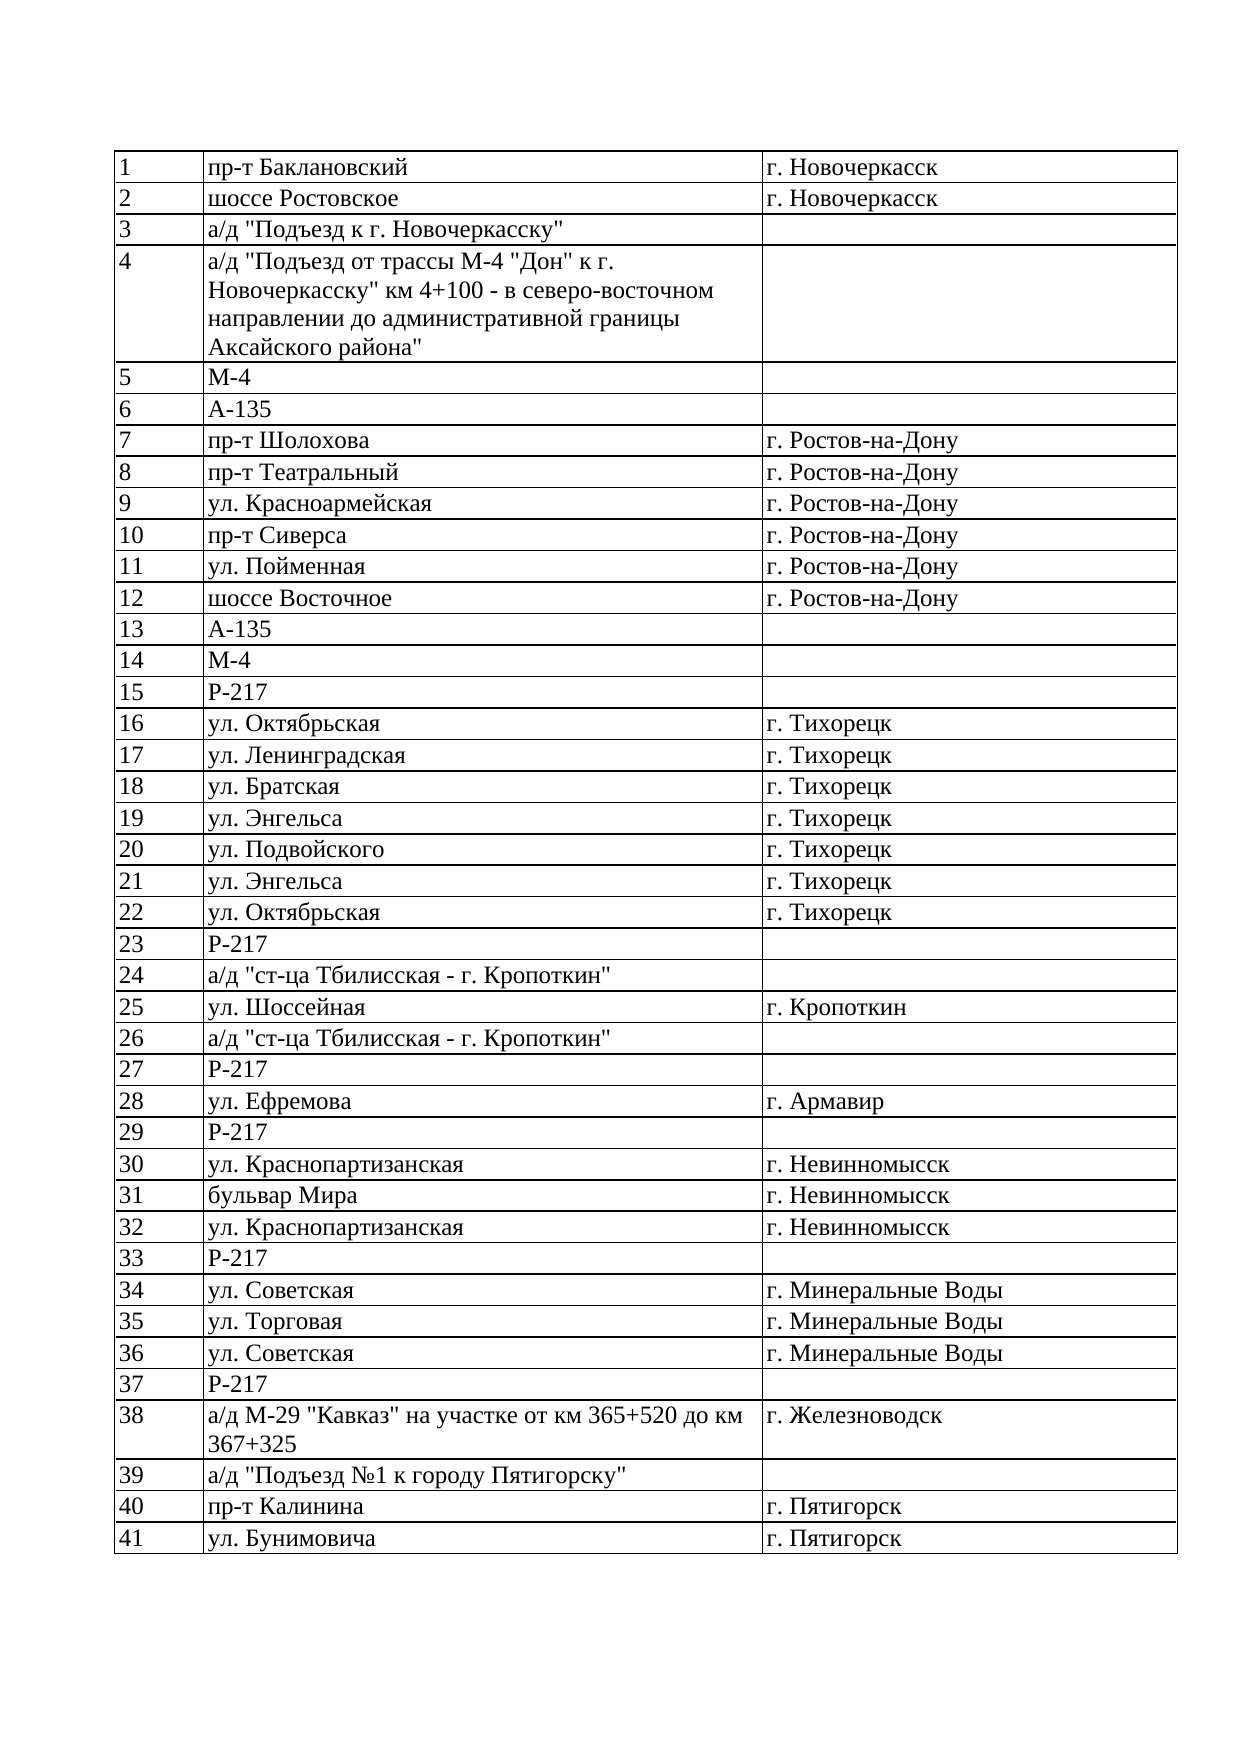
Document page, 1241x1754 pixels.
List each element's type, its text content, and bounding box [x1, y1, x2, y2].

table_cell 19 [115, 803, 203, 833]
table_cell г. Тихорецк [763, 770, 1177, 801]
table_cell а/д "ст-ца Тбилисская - г. Кропоткин" [204, 960, 762, 990]
table_cell г. Ростов-на-Дону [763, 455, 1177, 487]
table_cell ул. Октябрьская [204, 709, 762, 738]
table_cell г. Ростов-на-Дону [763, 550, 1177, 581]
table_cell пр-т Театральный [204, 457, 762, 487]
table_cell а/д "Подъезд №1 к городу Пятигорску" [204, 1460, 762, 1489]
table_cell [763, 1022, 1177, 1053]
table_cell 33 [115, 1243, 203, 1273]
table_cell ул. Советская [204, 1338, 762, 1368]
table_cell 3 [115, 214, 203, 244]
table_cell а/д "Подъезд к г. Новочеркасску" [204, 215, 762, 244]
table_cell г. Ростов-на-Дону [763, 424, 1177, 455]
table_cell г. Ростов-на-Дону [763, 581, 1177, 613]
table_cell 7 [115, 425, 203, 455]
table_cell 8 [115, 456, 203, 487]
table_cell 17 [115, 740, 203, 770]
table_cell пр-т Калинина [204, 1491, 762, 1521]
table_cell 20 [115, 834, 203, 864]
table_cell г. Тихорецк [763, 801, 1177, 833]
table_cell г. Тихорецк [763, 739, 1177, 770]
table_cell г. Тихорецк [763, 896, 1177, 927]
table_cell Р-217 [204, 929, 762, 959]
table_cell г. Тихорецк [763, 864, 1177, 896]
table_cell 24 [115, 960, 203, 990]
table_cell ул. Пойменная [204, 551, 762, 581]
table_cell М-4 [204, 646, 762, 676]
table_cell [763, 927, 1177, 959]
table_cell ул. Ефремова [204, 1086, 762, 1116]
table_cell ул. Краснопартизанская [204, 1149, 762, 1179]
table_cell г. Тихорецк [763, 707, 1177, 738]
table_cell 27 [115, 1054, 203, 1084]
table_cell г. Армавир [763, 1085, 1177, 1116]
table_cell г. Ростов-на-Дону [763, 518, 1177, 550]
table_cell г. Невинномысск [763, 1210, 1177, 1242]
table_cell г. Кропоткин [763, 990, 1177, 1022]
table_cell ул. Шоссейная [204, 992, 762, 1022]
table_cell г. Пятигорск [763, 1521, 1177, 1552]
table_cell а/д "ст-ца Тбилисская - г. Кропоткин" [204, 1023, 762, 1053]
table_cell М-4 [204, 363, 762, 392]
table_cell [763, 1116, 1177, 1147]
table_cell ул. Торговая [204, 1306, 762, 1336]
table_cell г. Тихорецк [763, 833, 1177, 864]
table_cell 35 [115, 1306, 203, 1336]
table_cell шоссе Ростовское [204, 183, 762, 213]
table_cell ул. Бунимовича [204, 1523, 762, 1552]
table_cell бульвар Мира [204, 1181, 762, 1210]
table_cell ул. Подвойского [204, 835, 762, 864]
table_cell 26 [115, 1023, 203, 1053]
table_cell 32 [115, 1211, 203, 1242]
table_cell [763, 361, 1177, 392]
table_cell [763, 213, 1177, 244]
table_cell шоссе Восточное [204, 583, 762, 613]
table_cell 4 [115, 245, 203, 361]
table_cell Р-217 [204, 1055, 762, 1084]
table_cell 21 [115, 865, 203, 896]
table_cell 6 [115, 394, 203, 424]
table_cell [763, 644, 1177, 676]
table_cell пр-т Баклановский [204, 152, 762, 181]
table_cell 13 [115, 614, 203, 644]
table_cell 10 [115, 519, 203, 550]
table_cell ул. Братская [204, 772, 762, 801]
table_cell г. Новочеркасск [763, 152, 1177, 181]
table_cell г. Ростов-на-Дону [763, 487, 1177, 518]
table_cell г. Минеральные Воды [763, 1273, 1177, 1305]
table_cell А-135 [204, 614, 762, 644]
table_cell 40 [115, 1491, 203, 1521]
table_cell [763, 959, 1177, 990]
table_cell 31 [115, 1180, 203, 1210]
table_cell г. Минеральные Воды [763, 1305, 1177, 1336]
table_cell 1 [115, 152, 203, 181]
table_cell ул. Красноармейская [204, 488, 762, 518]
table_cell 23 [115, 928, 203, 959]
table_cell 22 [115, 897, 203, 927]
table_cell 5 [115, 362, 203, 392]
table_cell пр-т Шолохова [204, 426, 762, 455]
table_cell 38 [115, 1400, 203, 1458]
table_cell Р-217 [204, 677, 762, 707]
table_cell а/д "Подъезд от трассы М-4 "Дон" к г. Новочеркасску" км 4+100 - в северо-восточном направлении до административной границы Аксайского района" [204, 246, 762, 361]
table_cell 15 [115, 677, 203, 707]
table_cell [763, 1242, 1177, 1273]
table_cell Р-217 [204, 1243, 762, 1273]
table_cell ул. Ленинградская [204, 740, 762, 770]
table_cell [763, 1053, 1177, 1084]
table_cell 39 [115, 1459, 203, 1489]
table_cell 30 [115, 1149, 203, 1179]
table_cell 18 [115, 771, 203, 801]
table_cell ул. Энгельса [204, 803, 762, 833]
table_cell 12 [115, 582, 203, 613]
table_cell ул. Октябрьская [204, 897, 762, 927]
table_cell 11 [115, 551, 203, 581]
table_cell Р-217 [204, 1369, 762, 1399]
table_cell 25 [115, 991, 203, 1022]
table_cell А-135 [204, 394, 762, 424]
table_cell 37 [115, 1369, 203, 1399]
table_cell [763, 1368, 1177, 1399]
table_cell пр-т Сиверса [204, 520, 762, 550]
table_cell г. Пятигорск [763, 1490, 1177, 1521]
table_cell 36 [115, 1337, 203, 1368]
table_cell 41 [115, 1522, 203, 1552]
table_cell [763, 613, 1177, 644]
table_cell 16 [115, 708, 203, 738]
table_cell 14 [115, 645, 203, 676]
table_cell 34 [115, 1274, 203, 1305]
table_cell г. Железноводск [763, 1399, 1177, 1458]
table_cell [763, 393, 1177, 424]
table_cell ул. Энгельса [204, 866, 762, 896]
table_cell 28 [115, 1086, 203, 1116]
table_cell г. Новочеркасск [763, 181, 1177, 213]
table_cell [763, 676, 1177, 707]
table_cell 2 [115, 183, 203, 213]
table_cell а/д М-29 "Кавказ" на участке от км 365+520 до км 367+325 [204, 1401, 762, 1458]
table_cell 9 [115, 488, 203, 518]
table_cell [763, 1458, 1177, 1489]
table_cell ул. Краснопартизанская [204, 1212, 762, 1242]
table_cell г. Минеральные Воды [763, 1336, 1177, 1368]
table_cell [763, 244, 1177, 361]
table_cell г. Невинномысск [763, 1148, 1177, 1179]
table_cell ул. Советская [204, 1275, 762, 1305]
table_cell Р-217 [204, 1118, 762, 1147]
table_cell 29 [115, 1117, 203, 1147]
table_cell г. Невинномысск [763, 1179, 1177, 1210]
